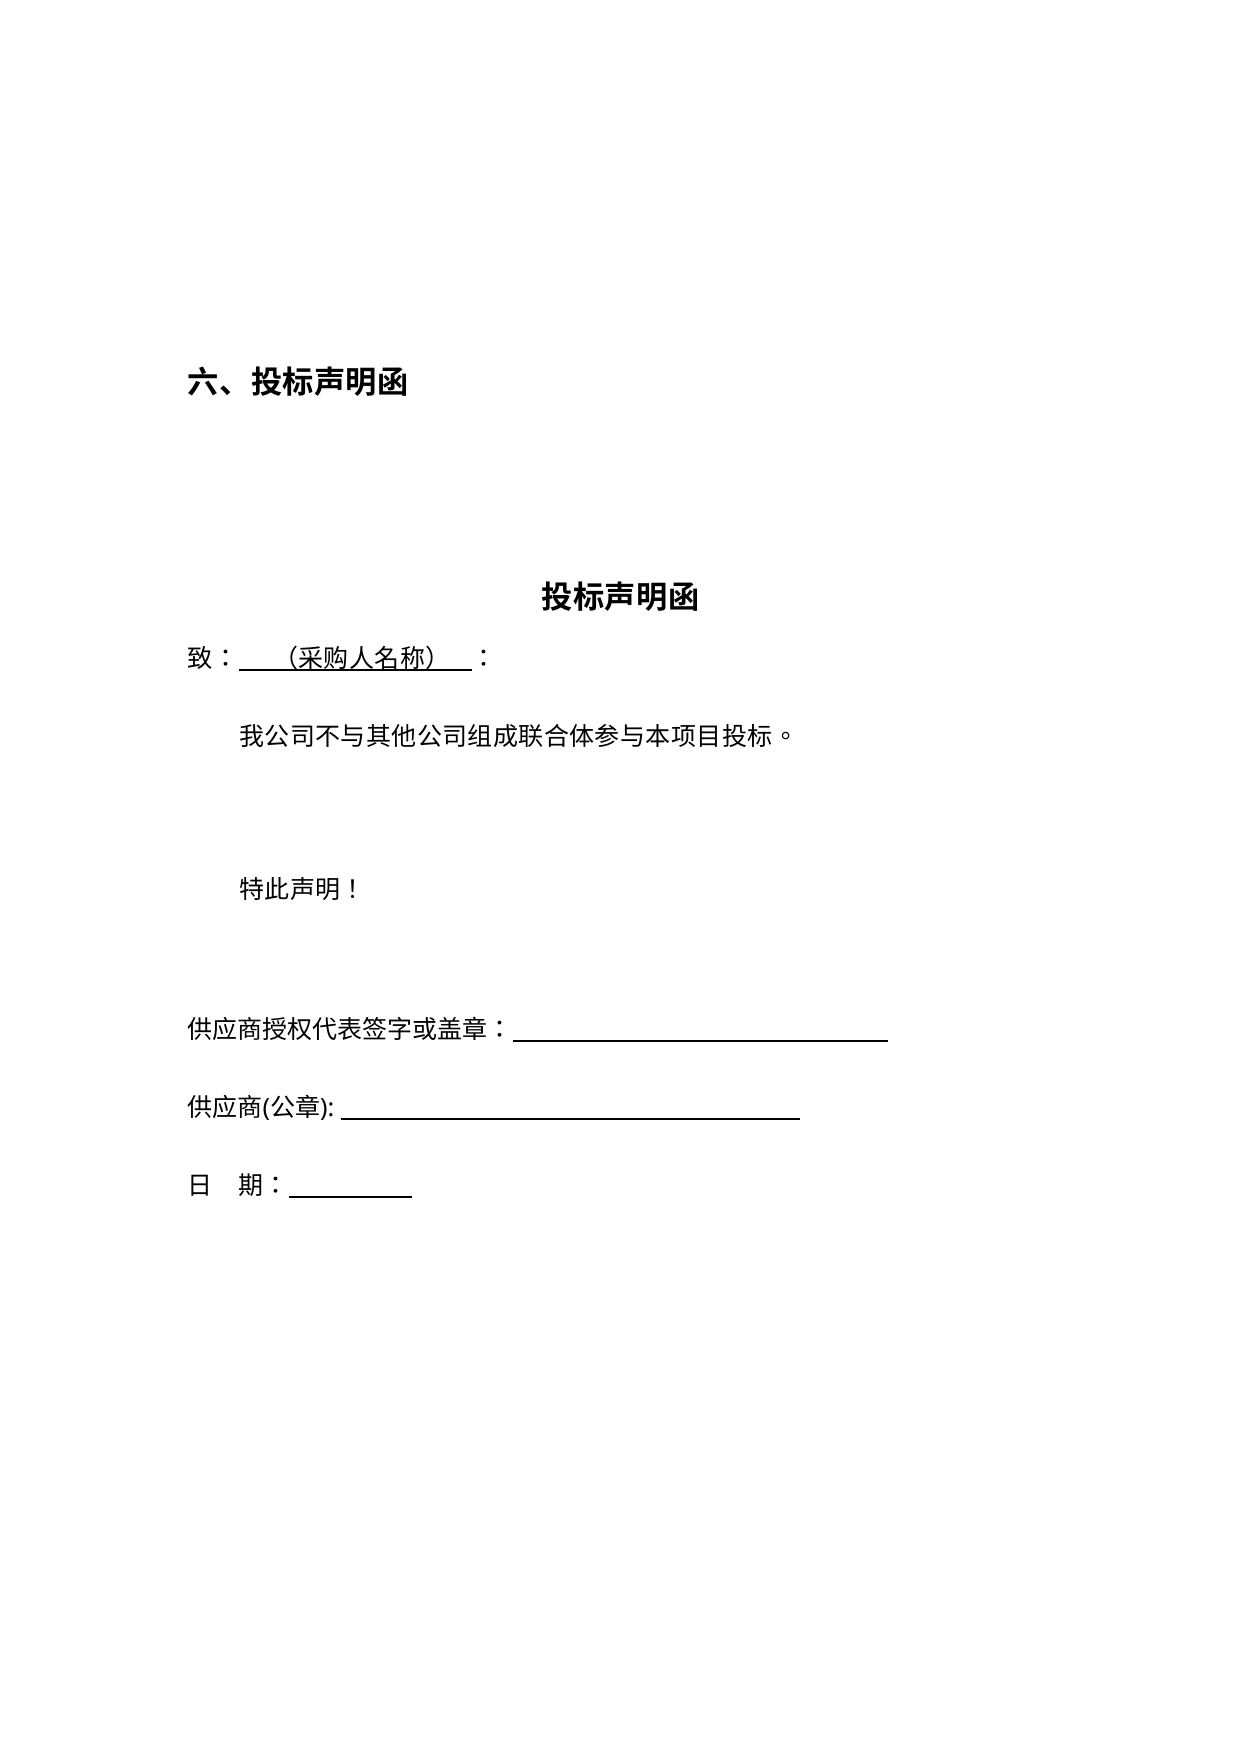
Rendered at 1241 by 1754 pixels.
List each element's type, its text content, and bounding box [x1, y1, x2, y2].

text 投标声明函 [187, 572, 1053, 618]
text 供应商授权代表签字或盖章： [187, 1011, 1053, 1045]
text 供应商(公章): [187, 1089, 1053, 1123]
text 致： （采购人名称） ： [187, 640, 1053, 674]
text 特此声明！ [187, 872, 1053, 906]
text 我公司不与其他公司组成联合体参与本项目投标。 [187, 716, 1053, 753]
text 六、投标声明函 [187, 357, 1053, 403]
text 日 期： [187, 1168, 1053, 1202]
